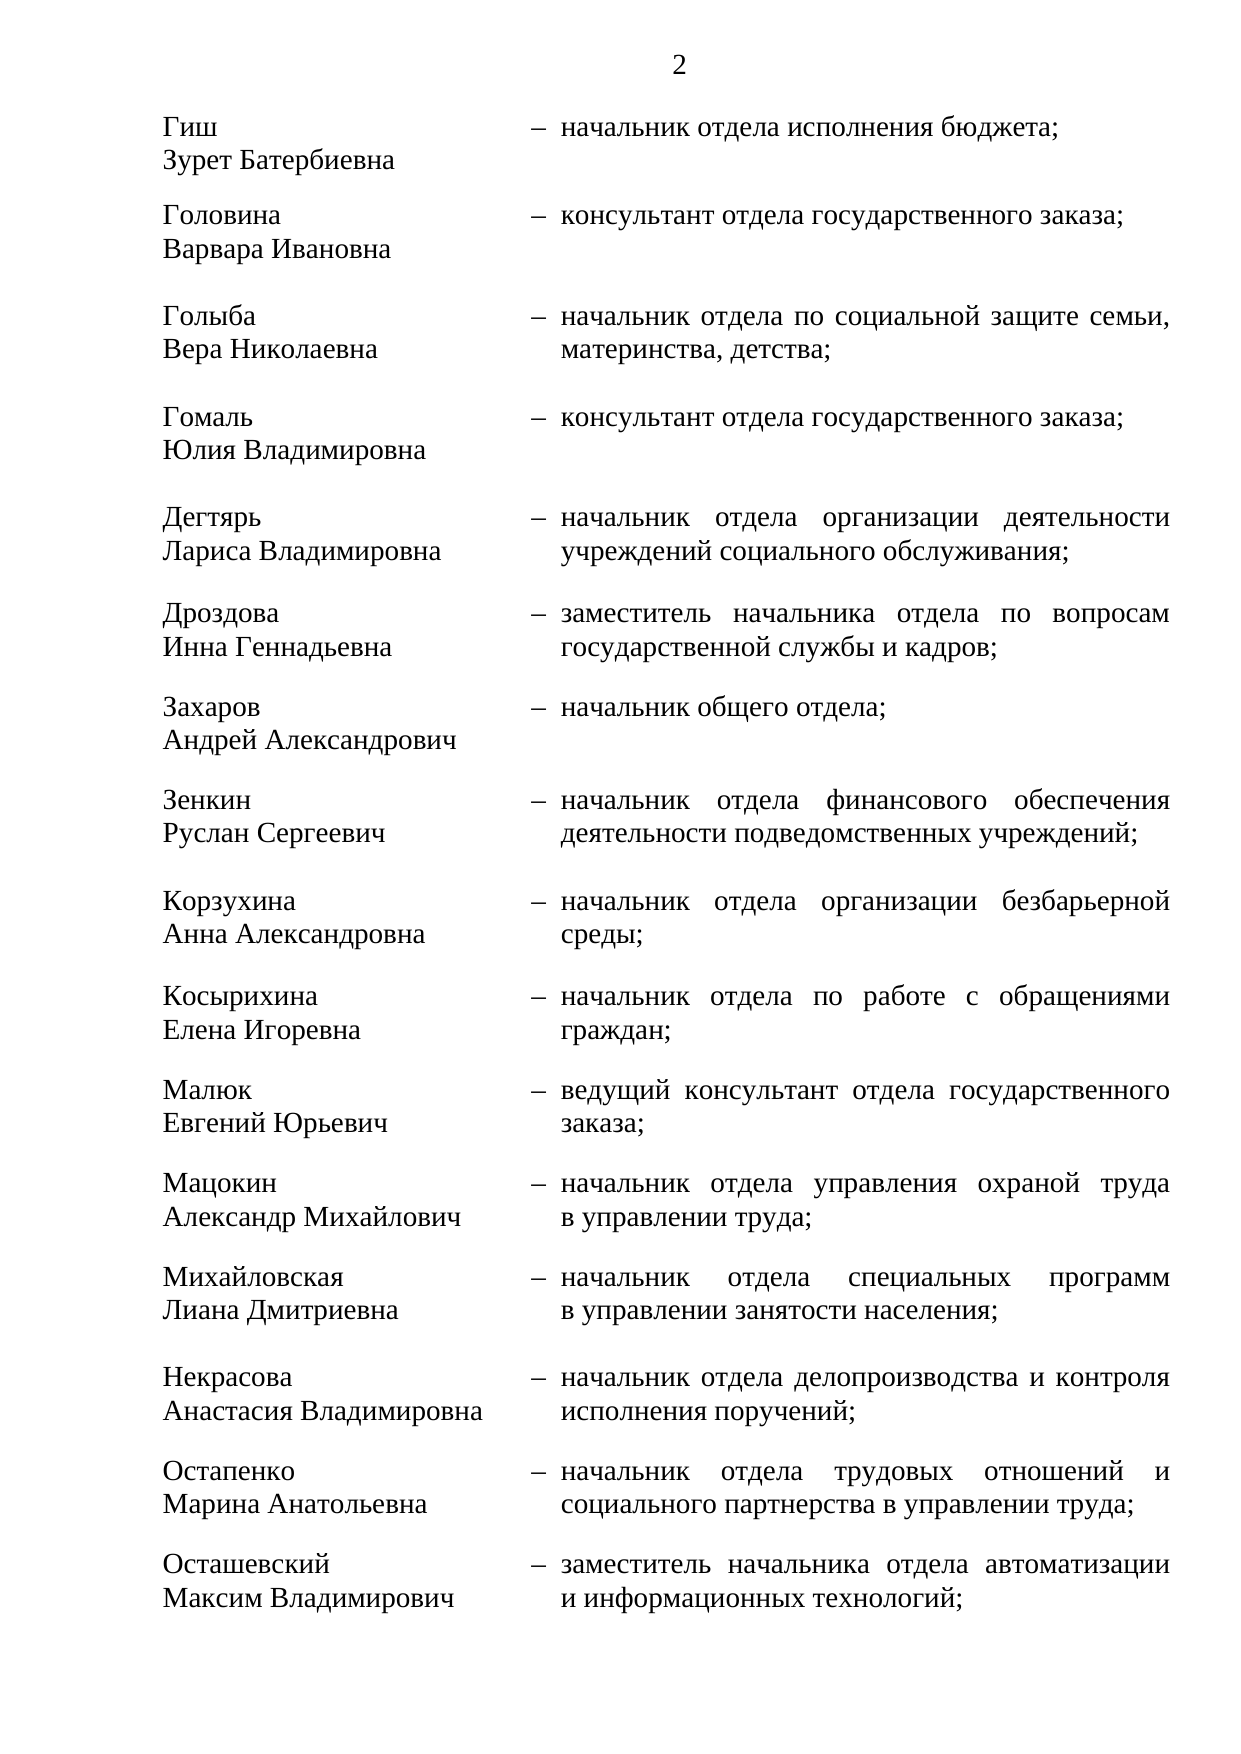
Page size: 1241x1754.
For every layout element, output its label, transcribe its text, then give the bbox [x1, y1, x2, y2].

table_cell – [520, 499, 549, 595]
table_cell заместитель начальника отдела по вопросам государственной службы и кадров; [549, 595, 1170, 689]
table_cell Малюк Евгений Юрьевич [151, 1072, 520, 1165]
table_cell Захаров Андрей Александрович [151, 689, 520, 782]
table_cell Дегтярь Лариса Владимировна [151, 499, 520, 595]
table_cell начальник общего отдела; [549, 689, 1170, 782]
table_cell начальник отдела финансового обеспечения деятельности подведомственных учреждений; [549, 782, 1170, 883]
table_cell Некрасова Анастасия Владимировна [151, 1360, 520, 1453]
table_cell начальник отдела специальных программ в управлении занятости населения; [549, 1259, 1170, 1359]
table_cell начальник отдела делопроизводства и контроля исполнения поручений; [549, 1360, 1170, 1453]
table_cell – [520, 782, 549, 883]
table_cell Гиш Зурет Батербиевна [151, 109, 520, 197]
table_cell начальник отдела по работе с обращениями граждан; [549, 979, 1170, 1072]
table_cell – [520, 399, 549, 499]
table_cell заместитель начальника отдела автоматизации и информационных технологий; [549, 1546, 1170, 1613]
table_cell Остапенко Марина Анатольевна [151, 1453, 520, 1546]
table_cell Зенкин Руслан Сергеевич [151, 782, 520, 883]
table_cell – [520, 1453, 549, 1546]
table_cell консультант отдела государственного заказа; [549, 399, 1170, 499]
table_cell Косырихина Елена Игоревна [151, 979, 520, 1072]
table_cell – [520, 689, 549, 782]
table_cell Головина Варвара Ивановна [151, 198, 520, 298]
table_cell начальник отдела управления охраной труда в управлении труда; [549, 1165, 1170, 1259]
table_cell – [520, 198, 549, 298]
table_cell Осташевский Максим Владимирович [151, 1546, 520, 1613]
table_cell Голыба Вера Николаевна [151, 298, 520, 399]
table_cell Михайловская Лиана Дмитриевна [151, 1259, 520, 1359]
table_cell начальник отдела трудовых отношений и социального партнерства в управлении труда; [549, 1453, 1170, 1546]
table_cell – [520, 979, 549, 1072]
table_cell начальник отдела по социальной защите семьи, материнства, детства; [549, 298, 1170, 399]
table_cell Корзухина Анна Александровна [151, 883, 520, 978]
table_cell – [520, 109, 549, 197]
table_cell – [520, 1360, 549, 1453]
table_cell начальник отдела организации безбарьерной среды; [549, 883, 1170, 978]
table_cell – [520, 1165, 549, 1259]
table_cell Мацокин Александр Михайлович [151, 1165, 520, 1259]
table_cell Дроздова Инна Геннадьевна [151, 595, 520, 689]
table_cell – [520, 595, 549, 689]
table_cell – [520, 883, 549, 978]
table_cell – [520, 298, 549, 399]
table_cell – [520, 1546, 549, 1613]
table_cell консультант отдела государственного заказа; [549, 198, 1170, 298]
table_cell – [520, 1259, 549, 1359]
table_cell начальник отдела исполнения бюджета; [549, 109, 1170, 197]
table_cell Гомаль Юлия Владимировна [151, 399, 520, 499]
table_cell ведущий консультант отдела государственного заказа; [549, 1072, 1170, 1165]
table_cell начальник отдела организации деятельности учреждений социального обслуживания; [549, 499, 1170, 595]
table_cell – [520, 1072, 549, 1165]
